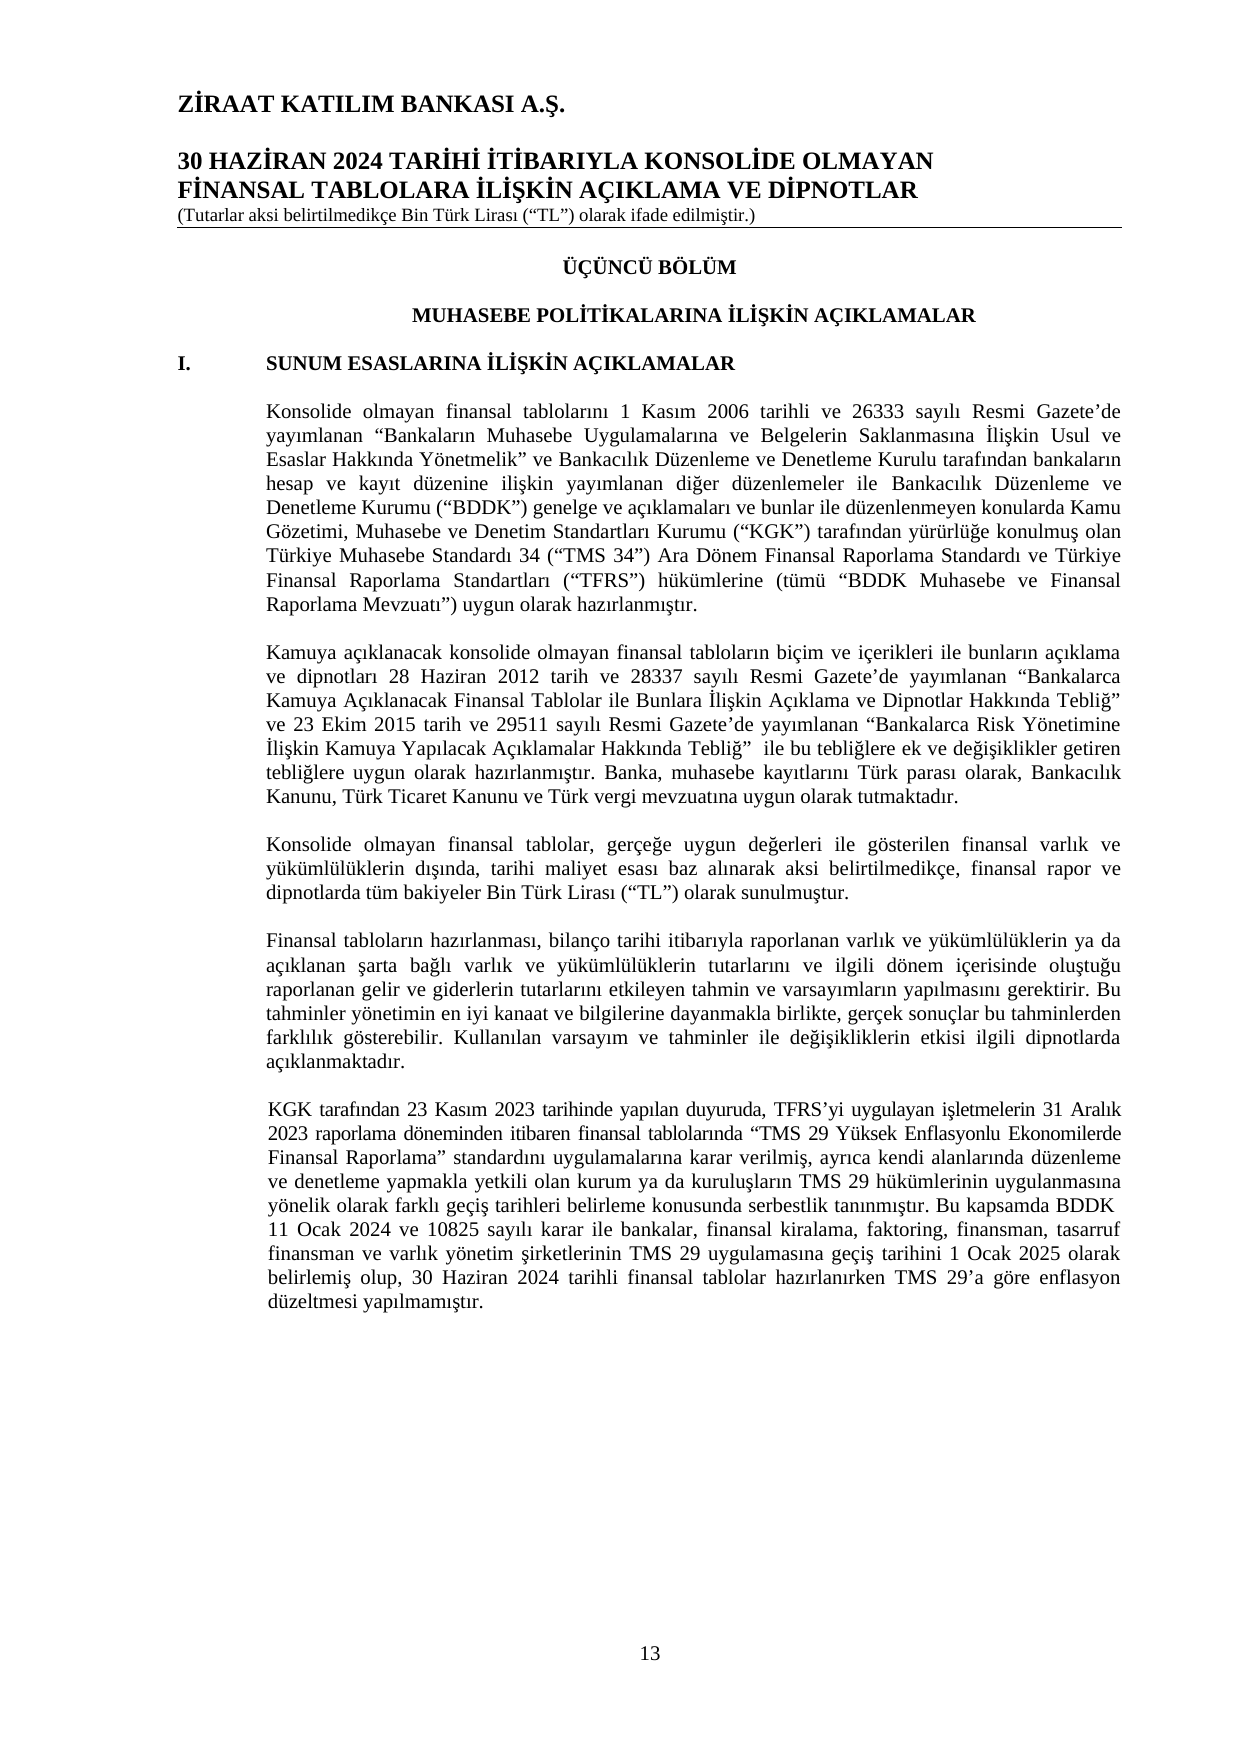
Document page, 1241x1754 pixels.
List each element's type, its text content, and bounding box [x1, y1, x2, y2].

text ÜÇÜNCÜ BÖLÜM [177, 255, 1122, 279]
text Kamuya açıklanacak konsolide olmayan finansal tabloların biçim ve içerikleri ile bunların açıklama ve dipnotları 28 Haziran 2012 tarih ve 28337 sayılı Resmi Gazete’de yayımlanan “Bankalarca Kamuya Açıklanacak Finansal Tablolar ile Bunlara İlişkin Açıklama ve Dipnotlar Hakkında Tebliğ” ve 23 Ekim 2015 tarih ve 29511 sayılı Resmi Gazete’de yayımlanan “Bankalarca Risk Yönetimine İlişkin Kamuya Yapılacak Açıklamalar Hakkında Tebliğ” ile bu tebliğlere ek ve değişiklikler getiren tebliğlere uygun olarak hazırlanmıştır. Banka, muhasebe kayıtlarını Türk parası olarak, Bankacılık Kanunu, Türk Ticaret Kanunu ve Türk vergi mevzuatına uygun olarak tutmaktadır. [266, 640, 1122, 808]
text I. SUNUM ESASLARINA İLİŞKİN AÇIKLAMALAR [177, 351, 1122, 375]
text Konsolide olmayan finansal tablolarını 1 Kasım 2006 tarihli ve 26333 sayılı Resmi Gazete’de yayımlanan “Bankaların Muhasebe Uygulamalarına ve Belgelerin Saklanmasına İlişkin Usul ve Esaslar Hakkında Yönetmelik” ve Bankacılık Düzenleme ve Denetleme Kurulu tarafından bankaların hesap ve kayıt düzenine ilişkin yayımlanan diğer düzenlemeler ile Bankacılık Düzenleme ve Denetleme Kurumu (“BDDK”) genelge ve açıklamaları ve bunlar ile düzenlenmeyen konularda Kamu Gözetimi, Muhasebe ve Denetim Standartları Kurumu (“KGK”) tarafından yürürlüğe konulmuş olan Türkiye Muhasebe Standardı 34 (“TMS 34”) Ara Dönem Finansal Raporlama Standardı ve Türkiye Finansal Raporlama Standartları (“TFRS”) hükümlerine (tümü “BDDK Muhasebe ve Finansal Raporlama Mevzuatı”) uygun olarak hazırlanmıştır. [266, 399, 1122, 616]
text MUHASEBE POLİTİKALARINA İLİŞKİN AÇIKLAMALAR [266, 303, 1122, 327]
text Finansal tabloların hazırlanması, bilanço tarihi itibarıyla raporlanan varlık ve yükümlülüklerin ya da açıklanan şarta bağlı varlık ve yükümlülüklerin tutarlarını ve ilgili dönem içerisinde oluştuğu raporlanan gelir ve giderlerin tutarlarını etkileyen tahmin ve varsayımların yapılmasını gerektirir. Bu tahminler yönetimin en iyi kanaat ve bilgilerine dayanmakla birlikte, gerçek sonuçlar bu tahminlerden farklılık gösterebilir. Kullanılan varsayım ve tahminler ile değişikliklerin etkisi ilgili dipnotlarda açıklanmaktadır. [266, 928, 1122, 1073]
text Konsolide olmayan finansal tablolar, gerçeğe uygun değerleri ile gösterilen finansal varlık ve yükümlülüklerin dışında, tarihi maliyet esası baz alınarak aksi belirtilmedikçe, finansal rapor ve dipnotlarda tüm bakiyeler Bin Türk Lirası (“TL”) olarak sunulmuştur. [266, 832, 1122, 904]
text KGK tarafından 23 Kasım 2023 tarihinde yapılan duyuruda, TFRS’yi uygulayan işletmelerin 31 Aralık 2023 raporlama döneminden itibaren finansal tablolarında “TMS 29 Yüksek Enflasyonlu Ekonomilerde Finansal Raporlama” standardını uygulamalarına karar verilmiş, ayrıca kendi alanlarında düzenleme ve denetleme yapmakla yetkili olan kurum ya da kuruluşların TMS 29 hükümlerinin uygulanmasına yönelik olarak farklı geçiş tarihleri belirleme konusunda serbestlik tanınmıştır. Bu kapsamda BDDK 11 Ocak 2024 ve 10825 sayılı karar ile bankalar, finansal kiralama, faktoring, finansman, tasarruf finansman ve varlık yönetim şirketlerinin TMS 29 uygulamasına geçiş tarihini 1 Ocak 2025 olarak belirlemiş olup, 30 Haziran 2024 tarihli finansal tablolar hazırlanırken TMS 29’a göre enflasyon düzeltmesi yapılmamıştır. [268, 1097, 1122, 1313]
